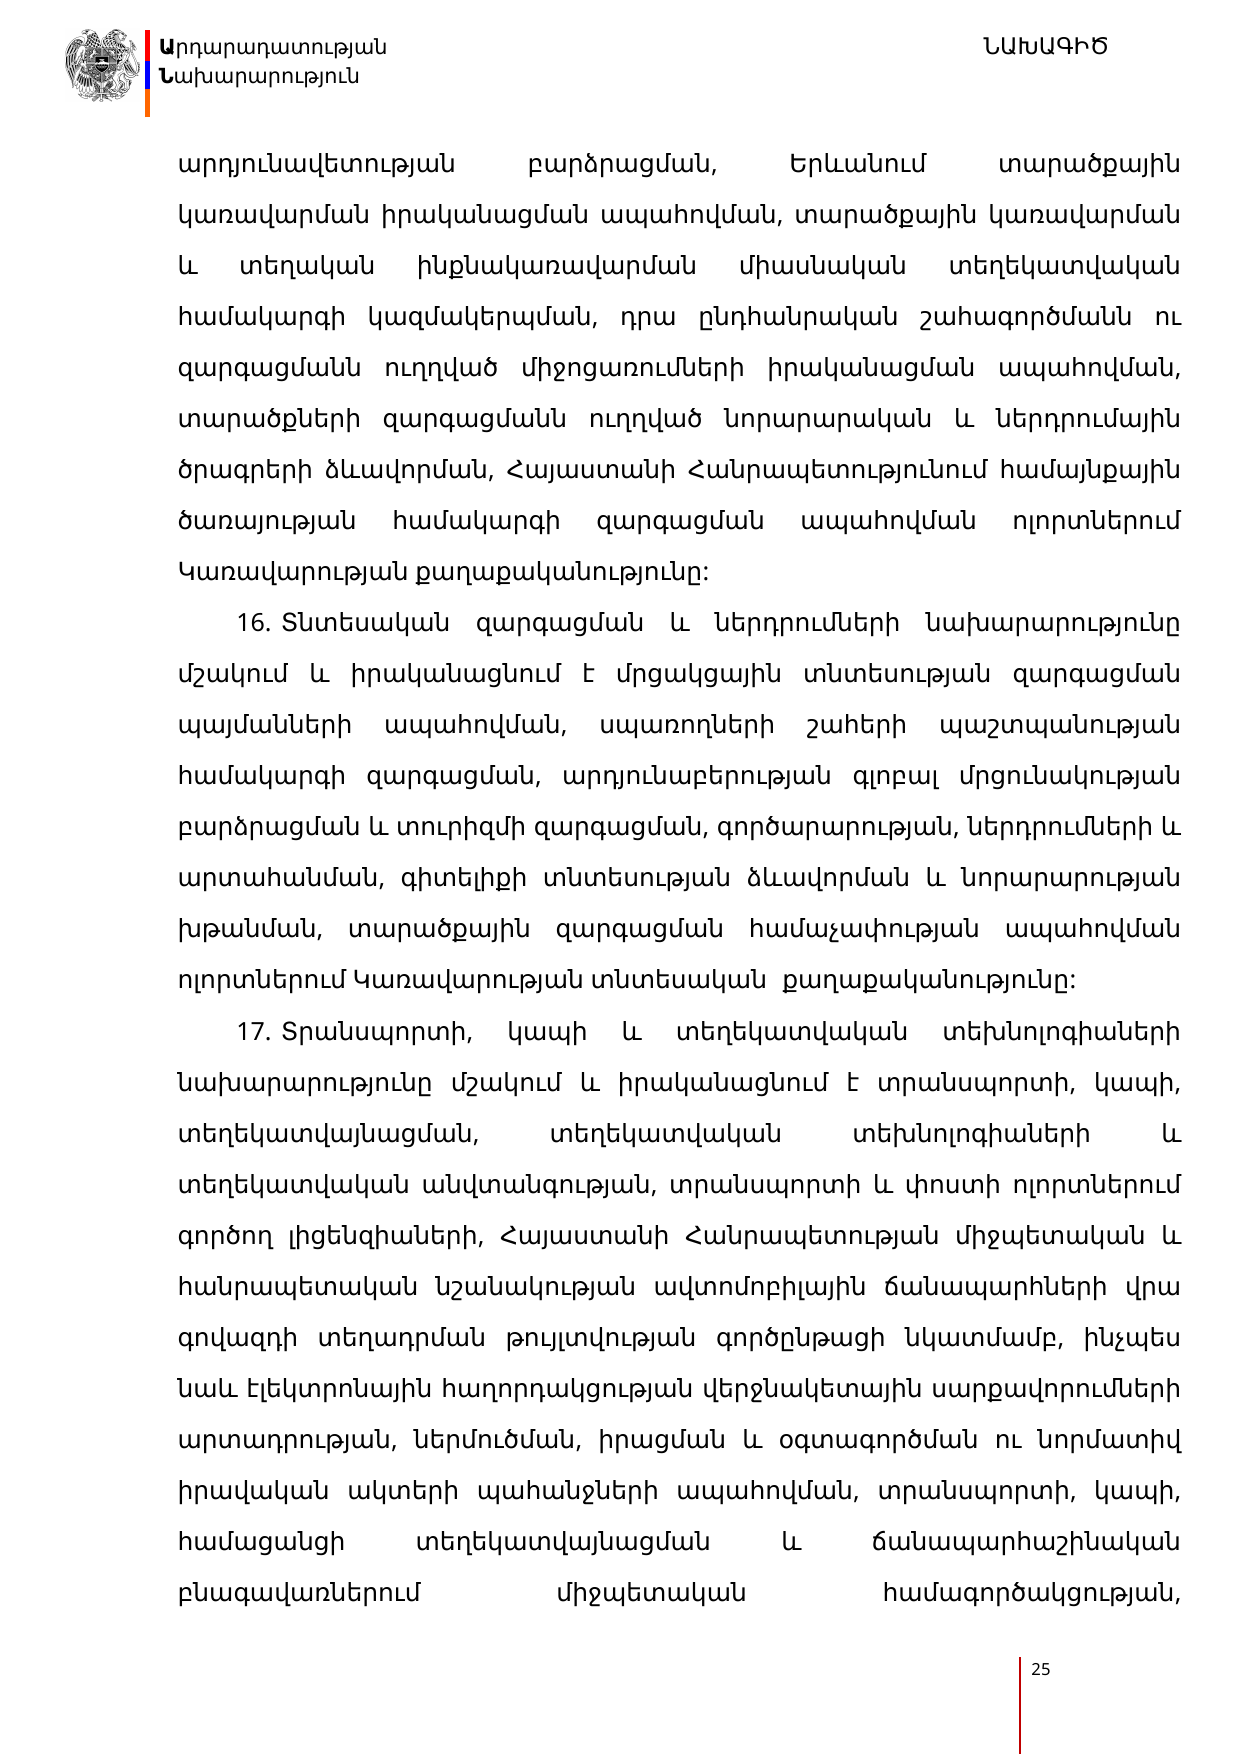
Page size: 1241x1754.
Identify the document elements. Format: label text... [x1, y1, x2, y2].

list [177, 1013, 1181, 1609]
list Տնտեսական զարգացման և ներդրումների նախարարությունը մշակում և իրականացնում է մրցակցային տնտեսության զարգացման պայմանների ապահովման, սպառողների շահերի պաշտպանության համակարգի զարգացման, արդյունաբերության գլոբալ մրցունակության բարձրացման և տուրիզմի զարգացման, գործարարության, ներդրումների և արտահանման, գիտելիքի տնտեսության ձևավորման և նորարարության խթանման, տարածքային զարգացման համաչափության ապահովման ոլորտներում Կառավարության տնտեսական քաղաքականությունը: [177, 605, 1181, 996]
picture [64, 28, 140, 102]
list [177, 145, 1181, 588]
